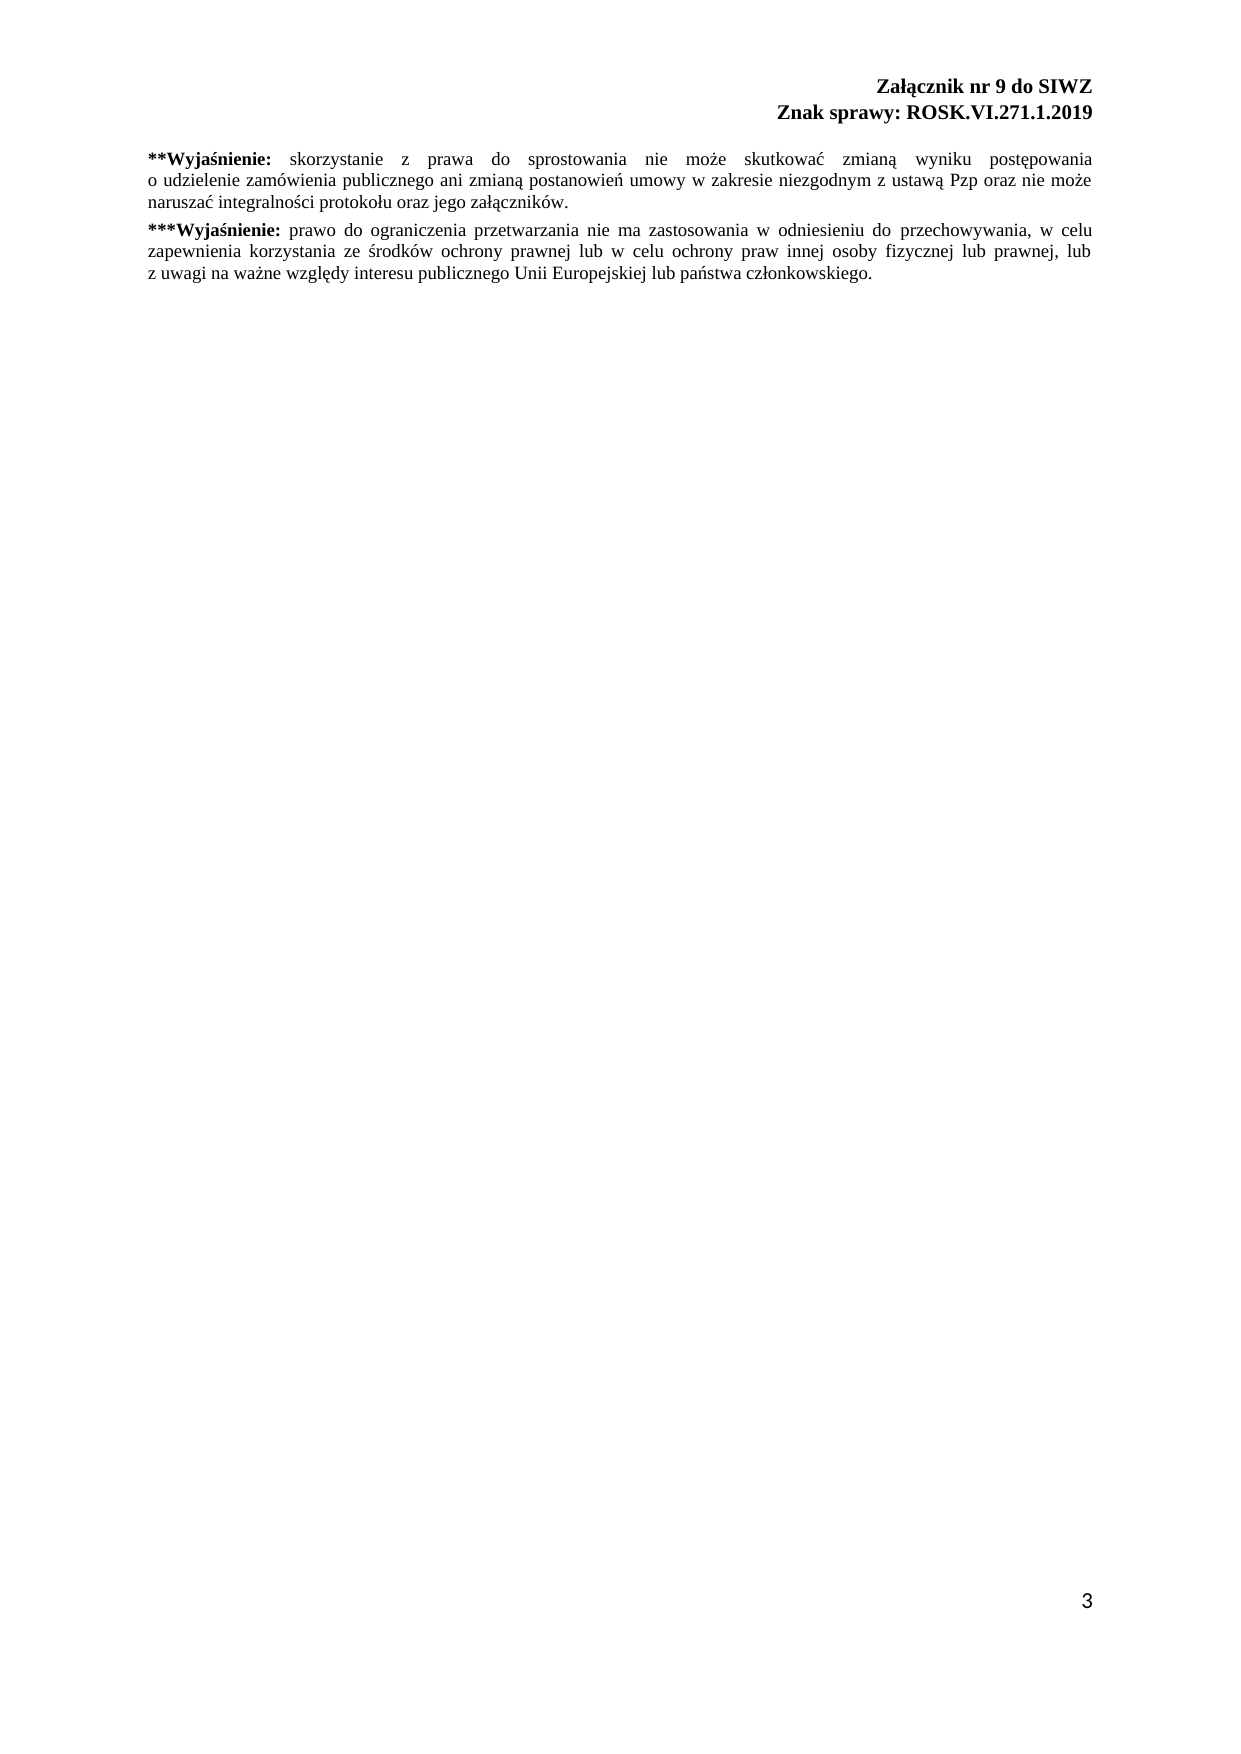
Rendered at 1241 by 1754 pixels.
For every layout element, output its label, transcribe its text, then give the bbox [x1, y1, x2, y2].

list ***Wyjaśnienie: prawo do ograniczenia przetwarzania nie ma zastosowania w odniesieniu do przechowywania, w celu zapewnienia korzystania ze środków ochrony prawnej lub w celu ochrony praw innej osoby fizycznej lub prawnej, lub z uwagi na ważne względy interesu publicznego Unii Europejskiej lub państwa członkowskiego. [148, 218, 1093, 283]
list **Wyjaśnienie: skorzystanie z prawa do sprostowania nie może skutkować zmianą wyniku postępowania o udzielenie zamówienia publicznego ani zmianą postanowień umowy w zakresie niezgodnym z ustawą Pzp oraz nie może naruszać integralności protokołu oraz jego załączników. [148, 148, 1093, 212]
